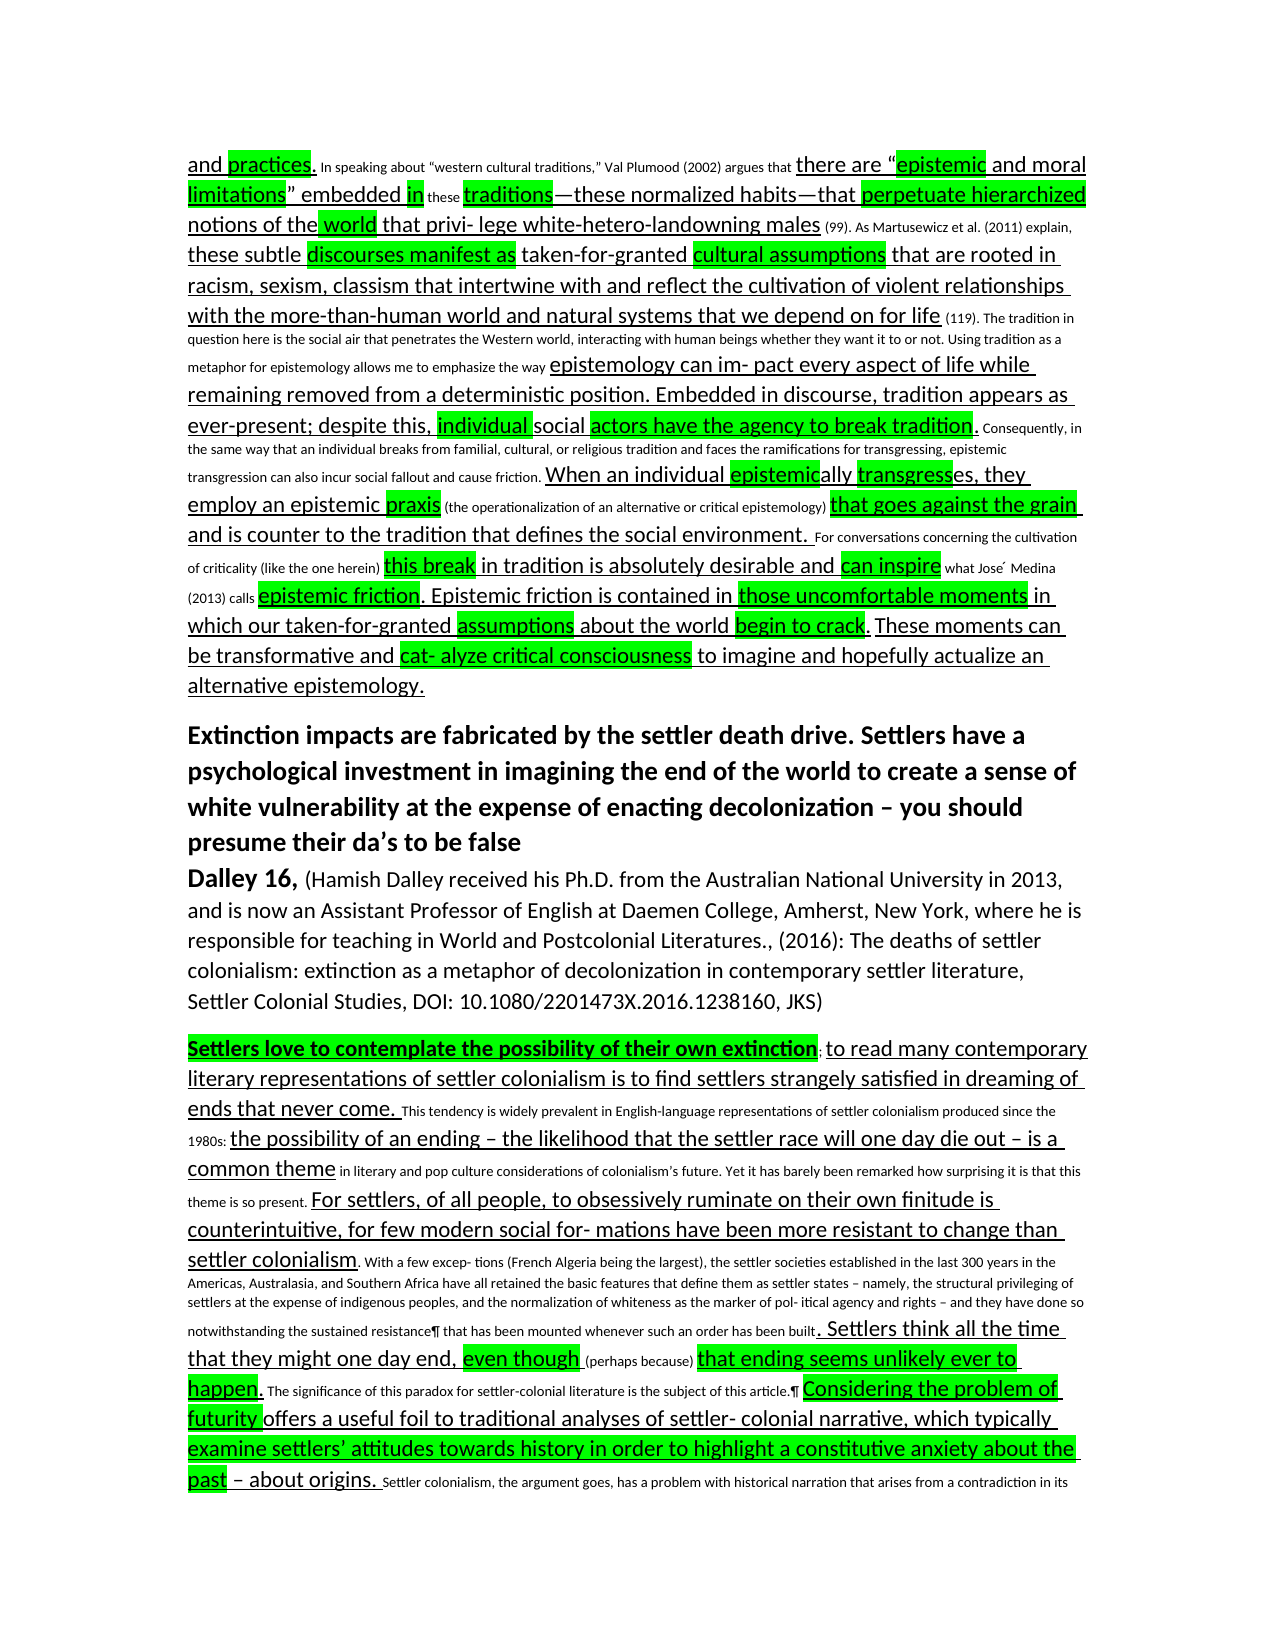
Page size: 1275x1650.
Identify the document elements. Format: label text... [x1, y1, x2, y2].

subtitle Extinction impacts are fabricated by the settler death drive. Settlers have a psychological investment in imagining the end of the world to create a sense of white vulnerability at the expense of enacting decolonization – you should presume their da’s to be false [187, 718, 1087, 858]
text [187, 150, 1087, 700]
text Dalley 16, (Hamish Dalley received his Ph.D. from the Australian National University in 2013, and is now an Assistant Professor of English at Daemen College, Amherst, New York, where he is responsible for teaching in World and Postcolonial Literatures., (2016): The deaths of settler colonialism: extinction as a metaphor of decolonization in contemporary settler literature, Settler Colonial Studies, DOI: 10.1080/2201473X.2016.1238160, JKS) [187, 861, 1087, 1015]
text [187, 1034, 1087, 1493]
